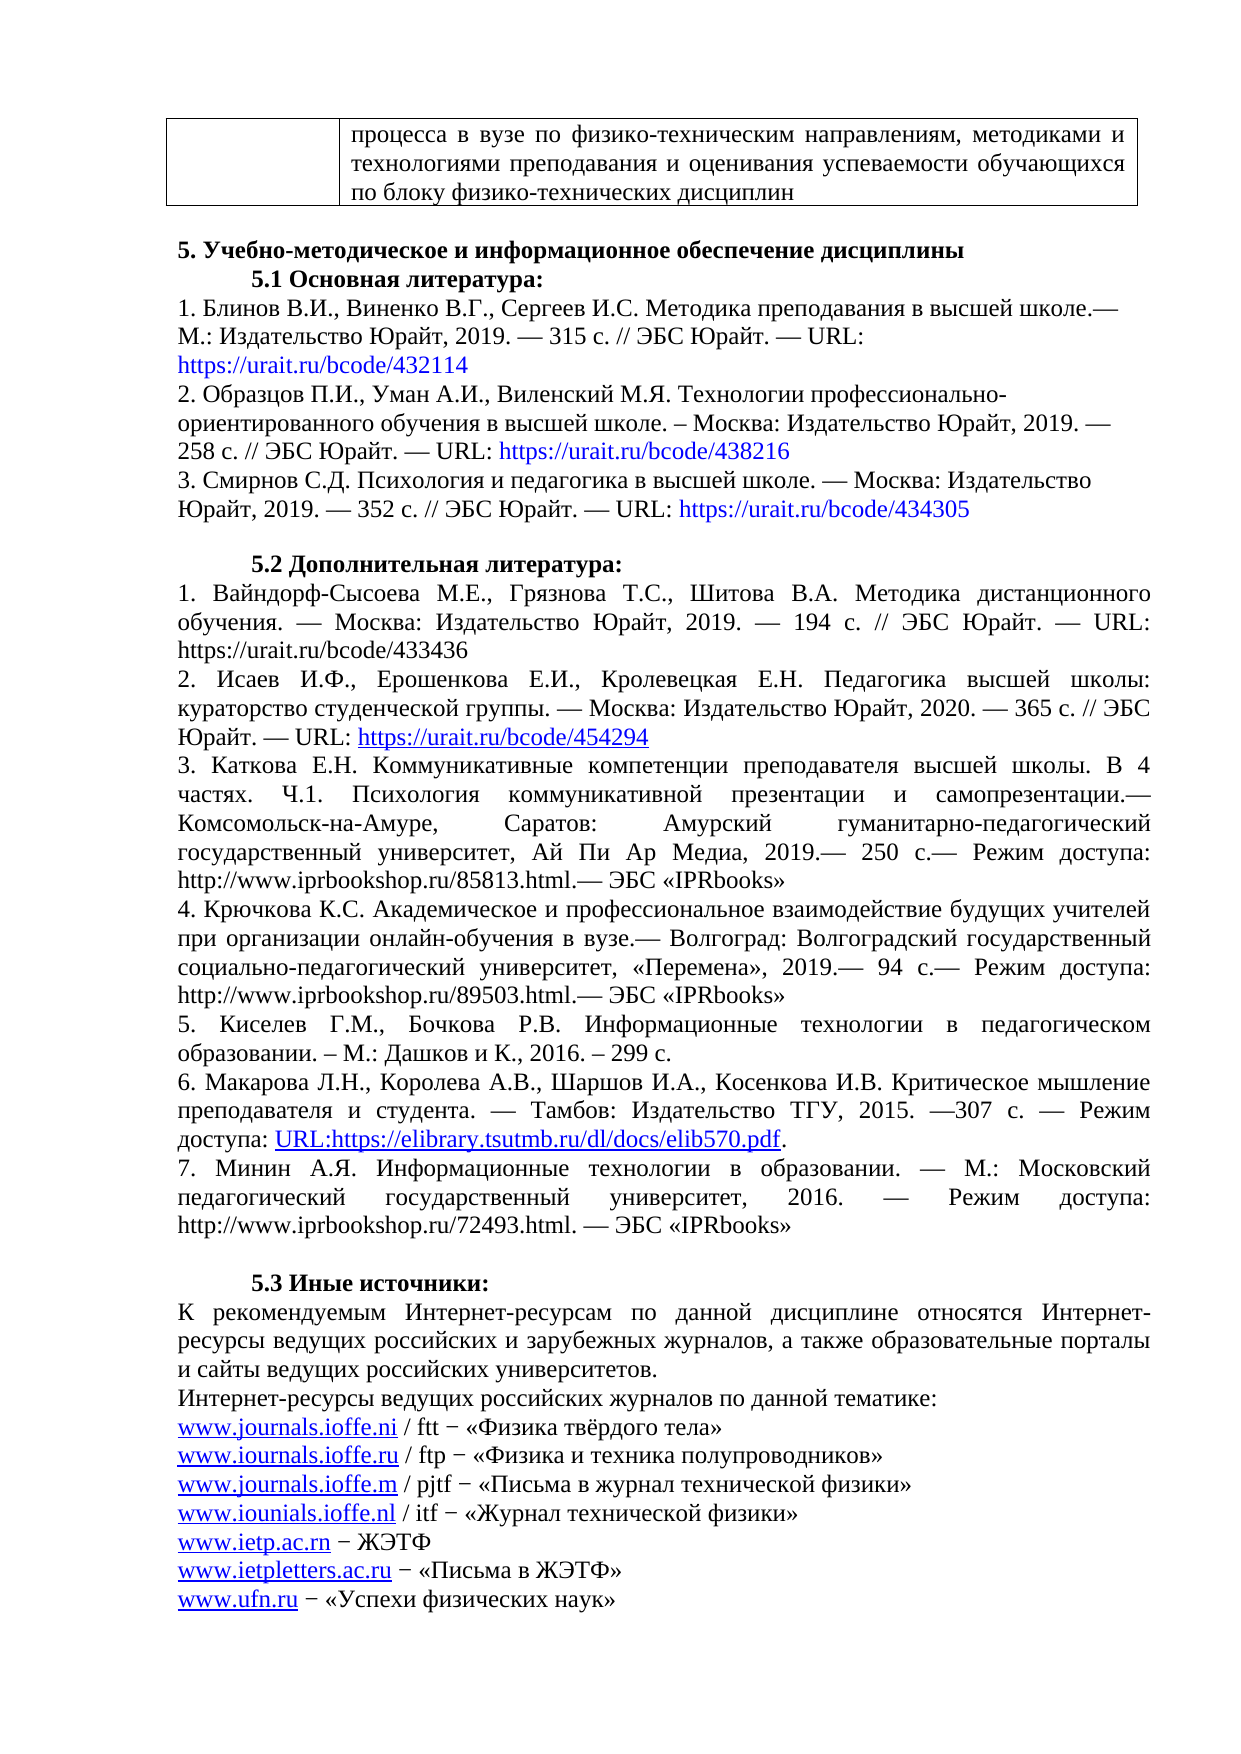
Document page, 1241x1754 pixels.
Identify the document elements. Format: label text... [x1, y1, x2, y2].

text www.journals.ioffe.ni / ftt − «Физика твёрдого тела» [177, 1412, 1152, 1440]
text 5.3 Иные источники: [177, 1268, 1152, 1297]
text 2. Образцов П.И., Уман А.И., Виленский М.Я. Технологии профессионально-ориентированного обучения в высшей школе. – Москва: Издательство Юрайт, 2019. — 258 с. // ЭБС Юрайт. — URL: https://urait.ru/bcode/438216 [177, 379, 1152, 465]
text 6. Макарова Л.Н., Королева А.В., Шаршов И.А., Косенкова И.В. Критическое мышление преподавателя и студента. — Тамбов: Издательство ТГУ, 2015. —307 с. — Режим доступа: URL:https://elibrary.tsutmb.ru/dl/docs/elib570.pdf. [177, 1067, 1152, 1153]
text К рекомендуемым Интернет-ресурсам по данной дисциплине относятся Интернет- ресурсы ведущих российских и зарубежных журналов, а также образовательные порталы и сайты ведущих российских университетов. [177, 1297, 1152, 1383]
text 5. Киселев Г.М., Бочкова Р.В. Информационные технологии в педагогическом образовании. – М.: Дашков и К., 2016. – 299 с. [177, 1009, 1152, 1067]
text www.journals.ioffe.m / pjtf − «Письма в журнал технической физики» [177, 1469, 1152, 1498]
text Интернет-ресурсы ведущих российских журналов по данной тематике: [177, 1383, 1152, 1412]
text 3. Каткова Е.Н. Коммуникативные компетенции преподавателя высшей школы. В 4 частях. Ч.1. Психология коммуникативной презентации и самопрезентации.— Комсомольск-на-Амуре, Саратов: Амурский гуманитарно-педагогический государственный университет, Ай Пи Ар Медиа, 2019.— 250 c.— Режим доступа: http://www.iprbookshop.ru/85813.html.— ЭБС «IPRbooks» [177, 750, 1152, 894]
text 1. Блинов В.И., Виненко В.Г., Сергеев И.С. Методика преподавания в высшей школе.— М.: Издательство Юрайт, 2019. — 315 с. // ЭБС Юрайт. — URL: https://urait.ru/bcode/432114 [177, 293, 1152, 379]
text 7. Минин А.Я. Информационные технологии в образовании. — М.: Московский педагогический государственный университет, 2016. — Режим доступа: http://www.iprbookshop.ru/72493.html. — ЭБС «IPRbooks» [177, 1153, 1152, 1239]
text www.ufn.ru − «Успехи физических наук» [177, 1584, 1152, 1613]
text 5. Учебно-методическое и информационное обеспечение дисциплины [177, 235, 1152, 264]
text www.iounials.ioffe.nl / itf − «Журнал технической физики» [177, 1498, 1152, 1527]
text 4. Крючкова К.С. Академическое и профессиональное взаимодействие будущих учителей при организации онлайн-обучения в вузе.— Волгоград: Волгоградский государственный социально-педагогический университет, «Перемена», 2019.— 94 c.— Режим доступа: http://www.iprbookshop.ru/89503.html.— ЭБС «IPRbooks» [177, 894, 1152, 1009]
text 3. Смирнов С.Д. Психология и педагогика в высшей школе. — Москва: Издательство Юрайт, 2019. — 352 с. // ЭБС Юрайт. — URL: https://urait.ru/bcode/434305 [177, 465, 1152, 523]
text www.ietpletters.ac.ru − «Письма в ЖЭТФ» [177, 1555, 1152, 1584]
text 1. Вайндорф-Сысоева М.Е., Грязнова Т.С., Шитова В.А. Методика дистанционного обучения. — Москва: Издательство Юрайт, 2019. — 194 с. // ЭБС Юрайт. — URL: https://urait.ru/bcode/433436 [177, 578, 1152, 664]
text 5.2 Дополнительная литература: [177, 549, 1152, 578]
text www.iournals.ioffe.ru / ftp − «Физика и техника полупроводников» [177, 1440, 1152, 1469]
text 2. Исаев И.Ф., Ерошенкова Е.И., Кролевецкая Е.Н. Педагогика высшей школы: кураторство студенческой группы. — Москва: Издательство Юрайт, 2020. — 365 с. // ЭБС Юрайт. — URL: https://urait.ru/bcode/454294 [177, 664, 1152, 750]
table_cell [340, 119, 1137, 205]
text www.ietp.ac.rn − ЖЭТФ [177, 1527, 1152, 1555]
text 5.1 Основная литература: [177, 264, 1152, 293]
